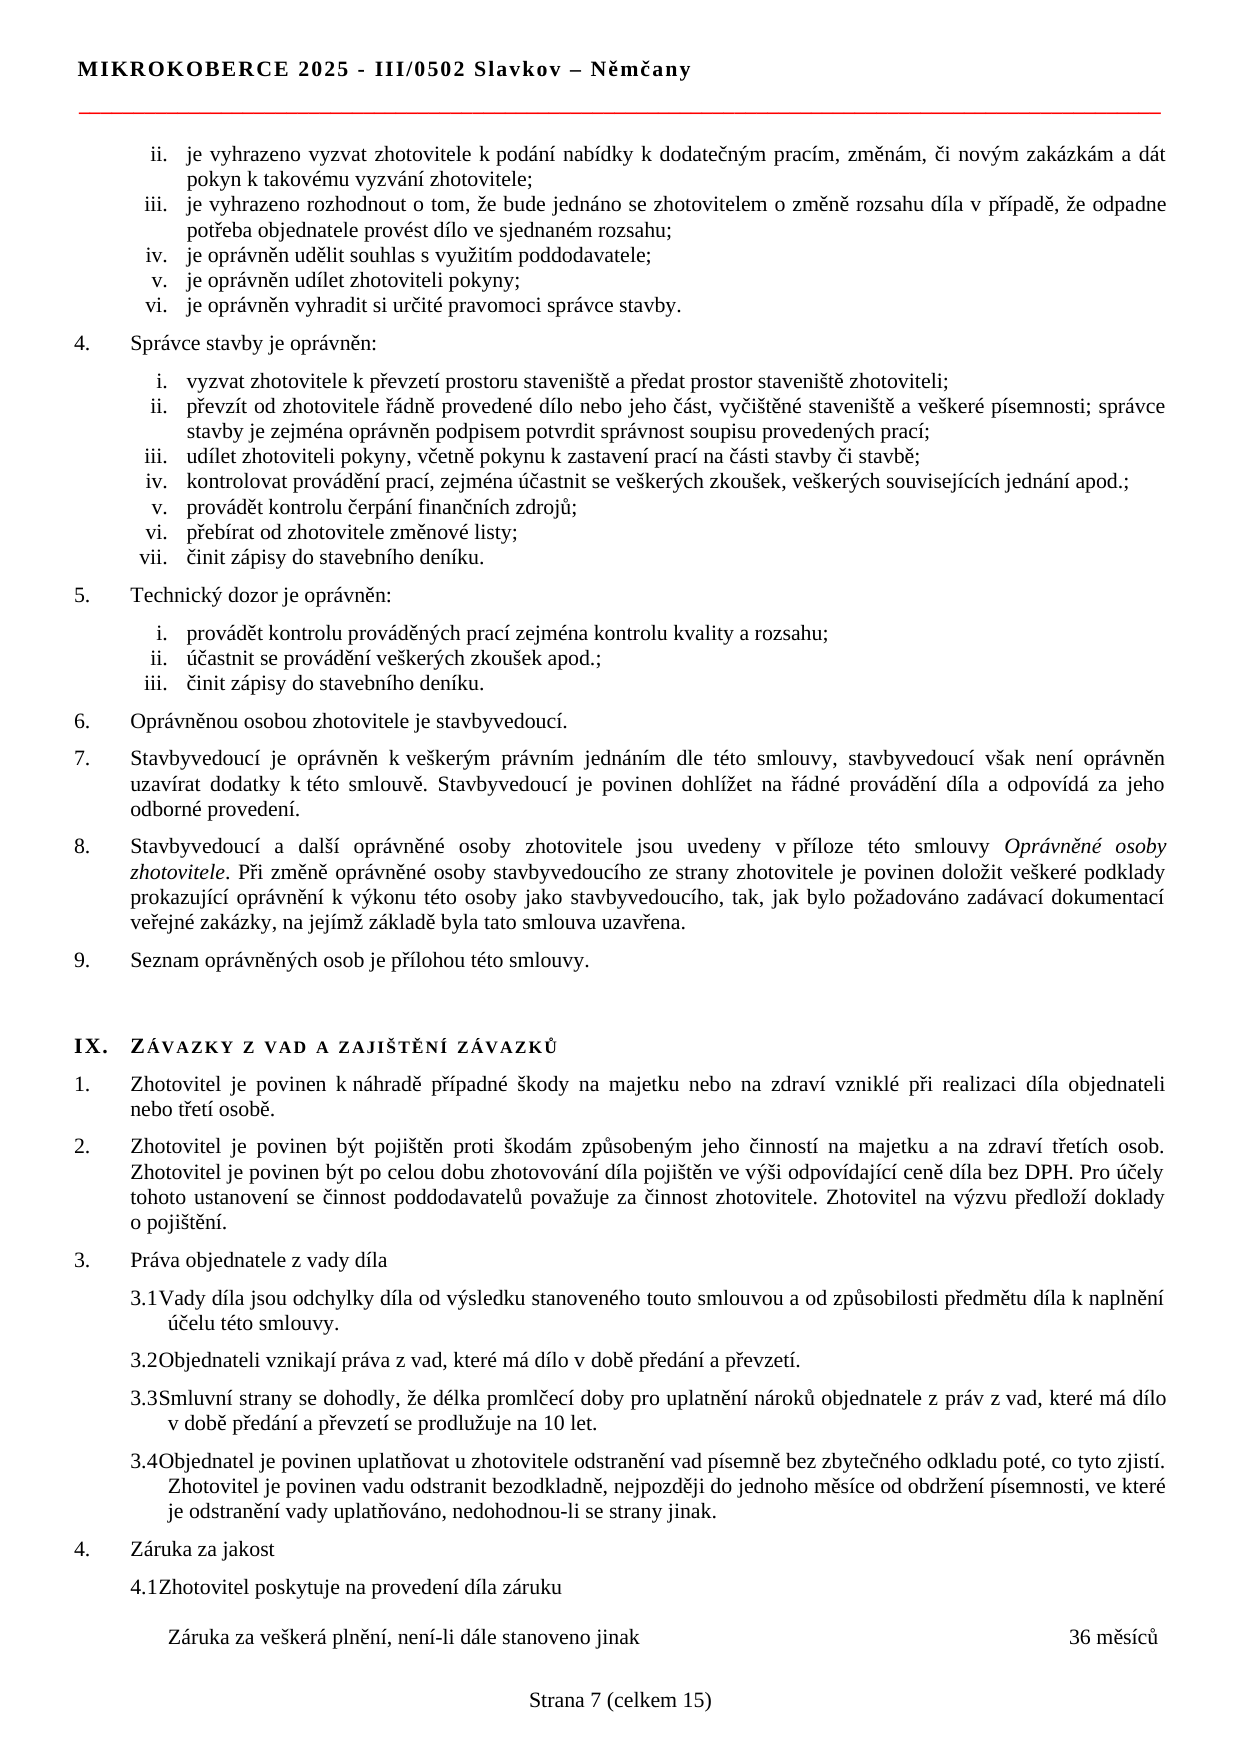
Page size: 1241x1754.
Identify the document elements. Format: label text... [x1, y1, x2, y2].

list Oprávněnou osobou zhotovitele je stavbyvedoucí. [74, 708, 1167, 733]
list je vyhrazeno vyzvat zhotovitele k podání nabídky k dodatečným pracím, změnám, či novým zakázkám a dát pokyn k takovému vyzvání zhotovitele; [168, 141, 1167, 191]
list Zhotovitel poskytuje na provedení díla záruku [130, 1574, 1167, 1599]
list kontrolovat provádění prací, zejména účastnit se veškerých zkoušek, veškerých souvisejících jednání apod.; [168, 468, 1167, 494]
list Objednateli vznikají práva z vad, které má dílo v době předání a převzetí. [130, 1347, 1167, 1373]
list je vyhrazeno rozhodnout o tom, že bude jednáno se zhotovitelem o změně rozsahu díla v případě, že odpadne potřeba objednatele provést dílo ve sjednaném rozsahu; [168, 191, 1167, 242]
list provádět kontrolu čerpání finančních zdrojů; [168, 494, 1167, 519]
list Vady díla jsou odchylky díla od výsledku stanoveného touto smlouvou a od způsobilosti předmětu díla k naplnění účelu této smlouvy. [130, 1284, 1167, 1335]
list Záruka za jakost [74, 1536, 1167, 1561]
list Objednatel je povinen uplatňovat u zhotovitele odstranění vad písemně bez zbytečného odkladu poté, co tyto zjistí. Zhotovitel je povinen vadu odstranit bezodkladně, nejpozději do jednoho měsíce od obdržení písemnosti, ve které je odstranění vady uplatňováno, nedohodnou-li se strany jinak. [130, 1448, 1167, 1524]
list Zhotovitel je povinen k náhradě případné škody na majetku nebo na zdraví vzniklé při realizaci díla objednateli nebo třetí osobě. [74, 1071, 1167, 1121]
list převzít od zhotovitele řádně provedené dílo nebo jeho část, vyčištěné staveniště a veškeré písemnosti; správce stavby je zejména oprávněn podpisem potvrdit správnost soupisu provedených prací; [168, 393, 1167, 443]
list je oprávněn udílet zhotoviteli pokyny; [168, 267, 1167, 292]
list provádět kontrolu prováděných prací zejména kontrolu kvality a rozsahu; [168, 619, 1167, 645]
list Práva objednatele z vady díla [74, 1247, 1167, 1272]
table_header 36 měsíců [1027, 1612, 1169, 1662]
list vyzvat zhotovitele k převzetí prostoru staveniště a předat prostor staveniště zhotoviteli; [168, 368, 1167, 393]
list Technický dozor je oprávněn: [74, 582, 1167, 607]
list Stavbyvedoucí a další oprávněné osoby zhotovitele jsou uvedeny v příloze této smlouvy Oprávněné osoby zhotovitele. Při změně oprávněné osoby stavbyvedoucího ze strany zhotovitele je povinen doložit veškeré podklady prokazující oprávnění k výkonu této osoby jako stavbyvedoucího, tak, jak bylo požadováno zadávací dokumentací veřejné zakázky, na jejímž základě byla tato smlouva uzavřena. [74, 833, 1167, 934]
list Smluvní strany se dohodly, že délka promlčecí doby pro uplatnění nároků objednatele z práv z vad, které má dílo v době předání a převzetí se prodlužuje na 10 let. [130, 1385, 1167, 1436]
list je oprávněn udělit souhlas s využitím poddodavatele; [168, 242, 1167, 267]
list účastnit se provádění veškerých zkoušek apod.; [168, 645, 1167, 670]
list Zhotovitel je povinen být pojištěn proti škodám způsobeným jeho činností na majetku a na zdraví třetích osob. Zhotovitel je povinen být po celou dobu zhotovování díla pojištěn ve výši odpovídající ceně díla bez DPH. Pro účely tohoto ustanovení se činnost poddodavatelů považuje za činnost zhotovitele. Zhotovitel na výzvu předloží doklady o pojištění. [74, 1133, 1167, 1234]
list udílet zhotoviteli pokyny, včetně pokynu k zastavení prací na části stavby či stavbě; [168, 443, 1167, 468]
list Závazky z vad a zajištění závazků [74, 1033, 1167, 1058]
list činit zápisy do stavebního deníku. [168, 544, 1167, 569]
table_header Záruka za veškerá plnění, není-li dále stanoveno jinak [111, 1612, 1027, 1662]
list je oprávněn vyhradit si určité pravomoci správce stavby. [168, 292, 1167, 317]
list činit zápisy do stavebního deníku. [168, 670, 1167, 695]
list přebírat od zhotovitele změnové listy; [168, 519, 1167, 544]
list Správce stavby je oprávněn: [74, 330, 1167, 355]
list Seznam oprávněných osob je přílohou této smlouvy. [74, 947, 1167, 972]
list Stavbyvedoucí je oprávněn k veškerým právním jednáním dle této smlouvy, stavbyvedoucí však není oprávněn uzavírat dodatky k této smlouvě. Stavbyvedoucí je povinen dohlížet na řádné provádění díla a odpovídá za jeho odborné provedení. [74, 745, 1167, 821]
